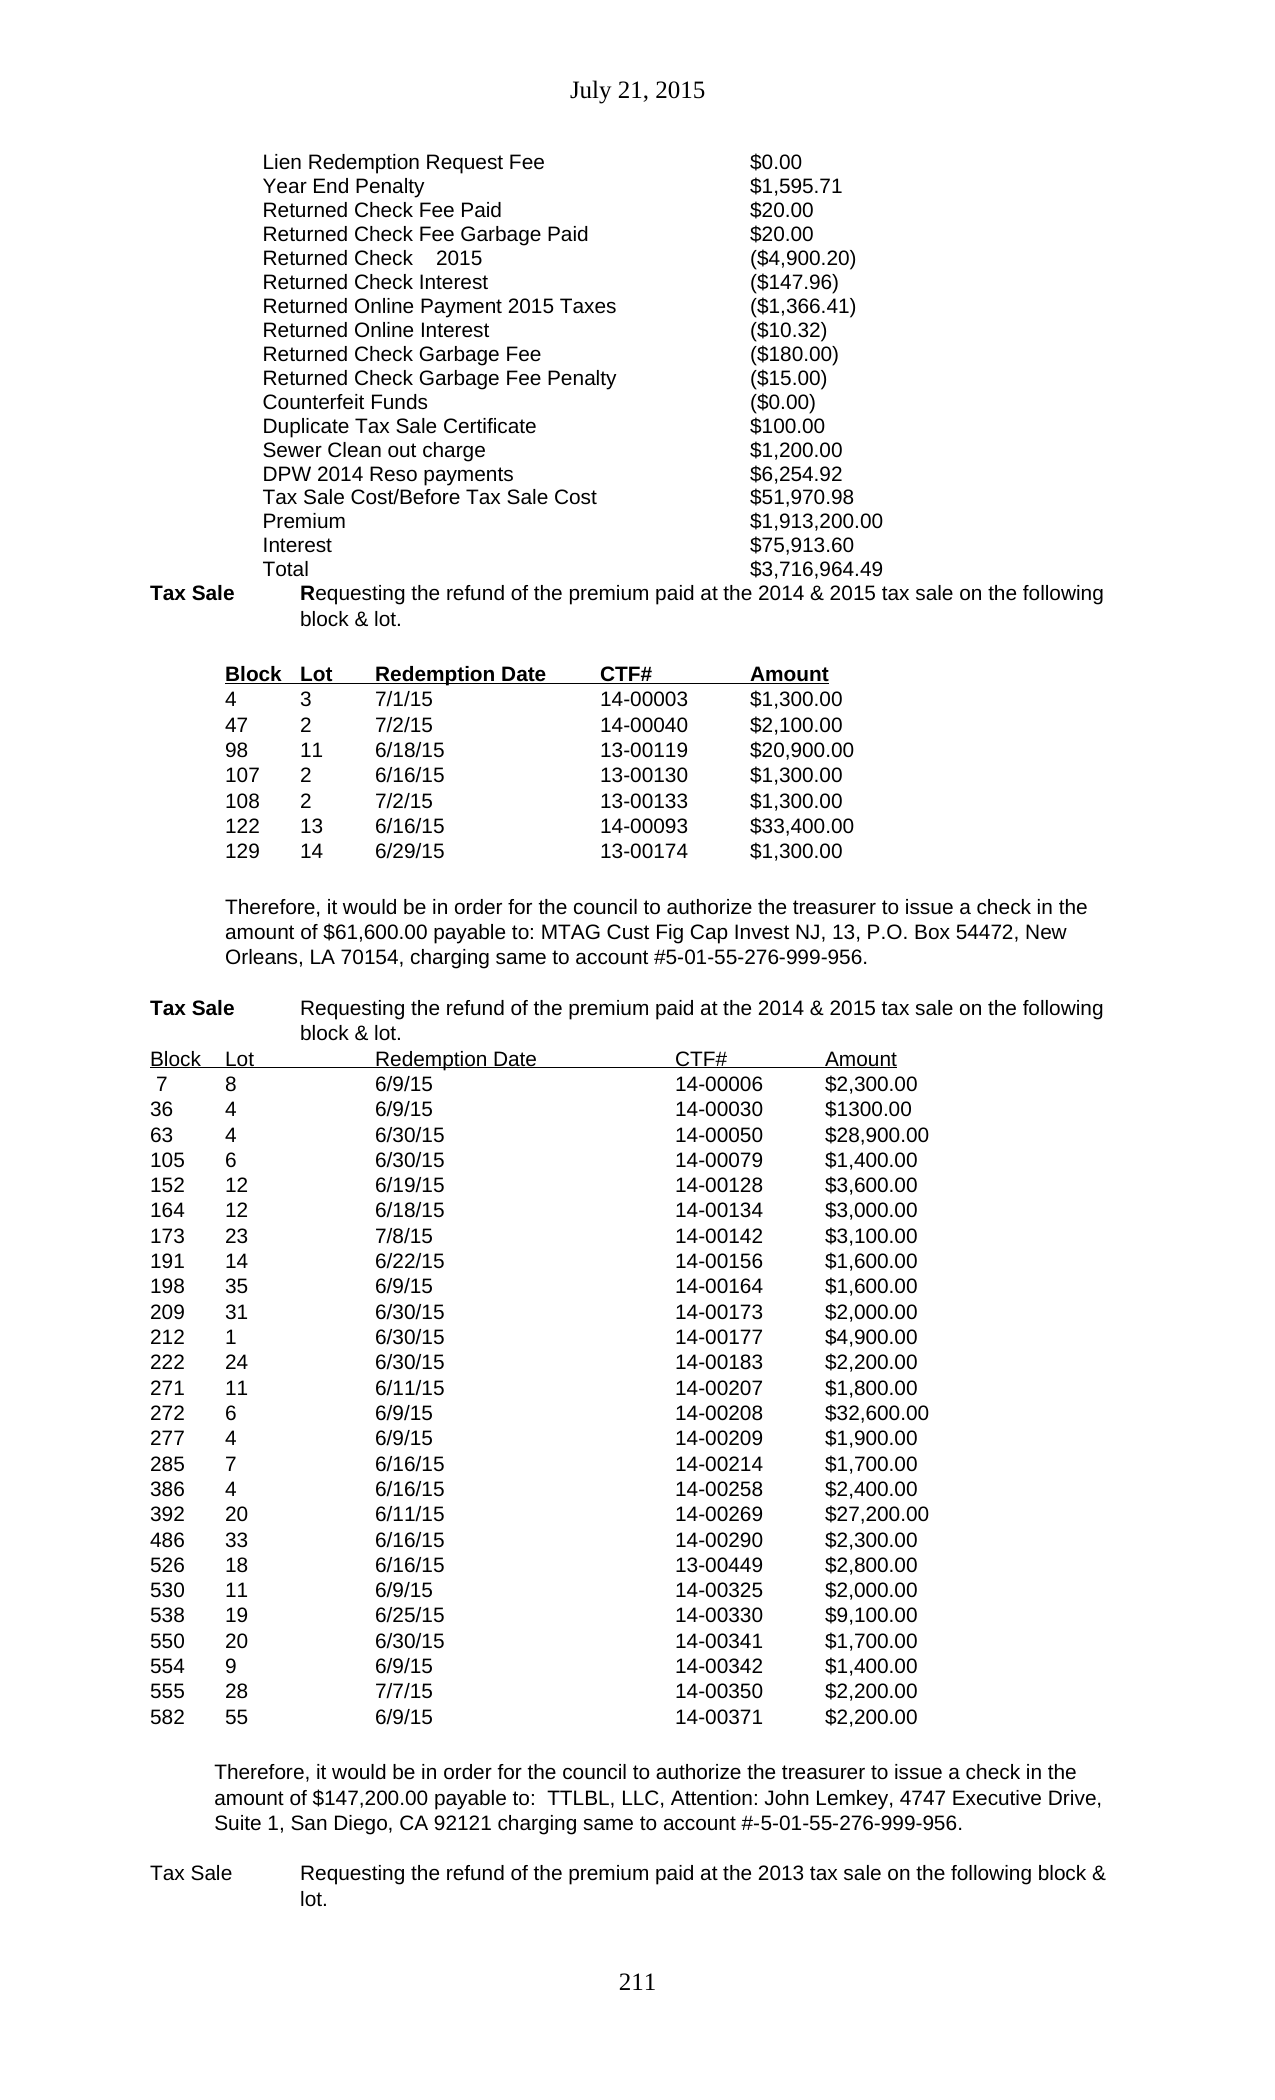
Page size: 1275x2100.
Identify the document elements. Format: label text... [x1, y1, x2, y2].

text Counterfeit Funds ($0.00) [262, 389, 1125, 413]
text 272 6 6/9/15 14-00208 $32,600.00 [150, 1401, 1125, 1425]
text 198 35 6/9/15 14-00164 $1,600.00 [150, 1274, 1125, 1298]
text Duplicate Tax Sale Certificate $100.00 [262, 413, 1125, 437]
text 392 20 6/11/15 14-00269 $27,200.00 [150, 1502, 1125, 1526]
text 271 11 6/11/15 14-00207 $1,800.00 [150, 1376, 1125, 1399]
text Sewer Clean out charge $1,200.00 [262, 437, 1125, 461]
text Returned Check 2015 ($4,900.20) [262, 246, 1125, 270]
text 486 33 6/16/15 14-00290 $2,300.00 [150, 1527, 1125, 1551]
text DPW 2014 Reso payments $6,254.92 [262, 461, 1125, 485]
text Tax Sale Requesting the refund of the premium paid at the 2014 & 2015 tax sale on the following block & lot. [150, 996, 1125, 1045]
text 36 4 6/9/15 14-00030 $1300.00 [150, 1097, 1125, 1121]
text 129 14 6/29/15 13-00174 $1,300.00 [150, 839, 1125, 863]
text Returned Online Interest ($10.32) [262, 318, 1125, 342]
text Interest $75,913.60 [262, 533, 1125, 557]
text 7 8 6/9/15 14-00006 $2,300.00 [150, 1072, 1125, 1096]
text 191 14 6/22/15 14-00156 $1,600.00 [150, 1249, 1125, 1273]
text 212 1 6/30/15 14-00177 $4,900.00 [150, 1325, 1125, 1349]
text 555 28 7/7/15 14-00350 $2,200.00 [150, 1679, 1125, 1703]
text Returned Check Fee Paid $20.00 [262, 198, 1125, 222]
text 108 2 7/2/15 13-00133 $1,300.00 [150, 788, 1125, 812]
text 105 6 6/30/15 14-00079 $1,400.00 [150, 1148, 1125, 1172]
text 4 3 7/1/15 14-00003 $1,300.00 [150, 687, 1125, 711]
text 122 13 6/16/15 14-00093 $33,400.00 [150, 814, 1125, 838]
text 209 31 6/30/15 14-00173 $2,000.00 [150, 1299, 1125, 1323]
text Lien Redemption Request Fee $0.00 [262, 150, 1125, 174]
text 550 20 6/30/15 14-00341 $1,700.00 [150, 1629, 1125, 1653]
text 526 18 6/16/15 13-00449 $2,800.00 [150, 1553, 1125, 1577]
text Total $3,716,964.49 [262, 557, 1125, 581]
text lot. [225, 1887, 1125, 1911]
text Therefore, it would be in order for the council to authorize the treasurer to issue a check in the amount of $147,200.00 payable to: TTLBL, LLC, Attention: John Lemkey, 4747 Executive Drive, Suite 1, San Diego, CA 92121 charging same to account #-5-01-55-276-999-956. [214, 1760, 1125, 1834]
text 530 11 6/9/15 14-00325 $2,000.00 [150, 1578, 1125, 1602]
text block & lot. [225, 607, 1125, 631]
text 47 2 7/2/15 14-00040 $2,100.00 [150, 713, 1125, 737]
text Tax Sale Requesting the refund of the premium paid at the 2013 tax sale on the following block & [150, 1861, 1125, 1885]
text Tax Sale Requesting the refund of the premium paid at the 2014 & 2015 tax sale on the following [150, 581, 1125, 605]
text 98 11 6/18/15 13-00119 $20,900.00 [150, 738, 1125, 762]
text Returned Check Fee Garbage Paid $20.00 [262, 222, 1125, 246]
text Therefore, it would be in order for the council to authorize the treasurer to issue a check in the amount of $61,600.00 payable to: MTAG Cust Fig Cap Invest NJ, 13, P.O. Box 54472, New Orleans, LA 70154, charging same to account #5-01-55-276-999-956. [225, 894, 1125, 969]
text 582 55 6/9/15 14-00371 $2,200.00 [150, 1704, 1125, 1728]
text Block Lot Redemption Date CTF# Amount [150, 1046, 1125, 1070]
text 107 2 6/16/15 13-00130 $1,300.00 [150, 763, 1125, 787]
text 164 12 6/18/15 14-00134 $3,000.00 [150, 1198, 1125, 1222]
text 285 7 6/16/15 14-00214 $1,700.00 [150, 1451, 1125, 1475]
text Returned Check Garbage Fee Penalty ($15.00) [262, 366, 1125, 389]
text Returned Check Interest ($147.96) [262, 270, 1125, 294]
text Block Lot Redemption Date CTF# Amount [150, 662, 1125, 686]
text 152 12 6/19/15 14-00128 $3,600.00 [150, 1173, 1125, 1197]
text Tax Sale Cost/Before Tax Sale Cost $51,970.98 [262, 485, 1125, 509]
text Year End Penalty $1,595.71 [262, 174, 1125, 198]
text 386 4 6/16/15 14-00258 $2,400.00 [150, 1477, 1125, 1501]
text 554 9 6/9/15 14-00342 $1,400.00 [150, 1654, 1125, 1678]
text 277 4 6/9/15 14-00209 $1,900.00 [150, 1426, 1125, 1450]
text Premium $1,913,200.00 [262, 509, 1125, 533]
text 538 19 6/25/15 14-00330 $9,100.00 [150, 1603, 1125, 1627]
text 173 23 7/8/15 14-00142 $3,100.00 [150, 1224, 1125, 1248]
text Returned Online Payment 2015 Taxes ($1,366.41) [262, 294, 1125, 318]
text 63 4 6/30/15 14-00050 $28,900.00 [150, 1122, 1125, 1146]
text Returned Check Garbage Fee ($180.00) [262, 342, 1125, 366]
text 222 24 6/30/15 14-00183 $2,200.00 [150, 1350, 1125, 1374]
